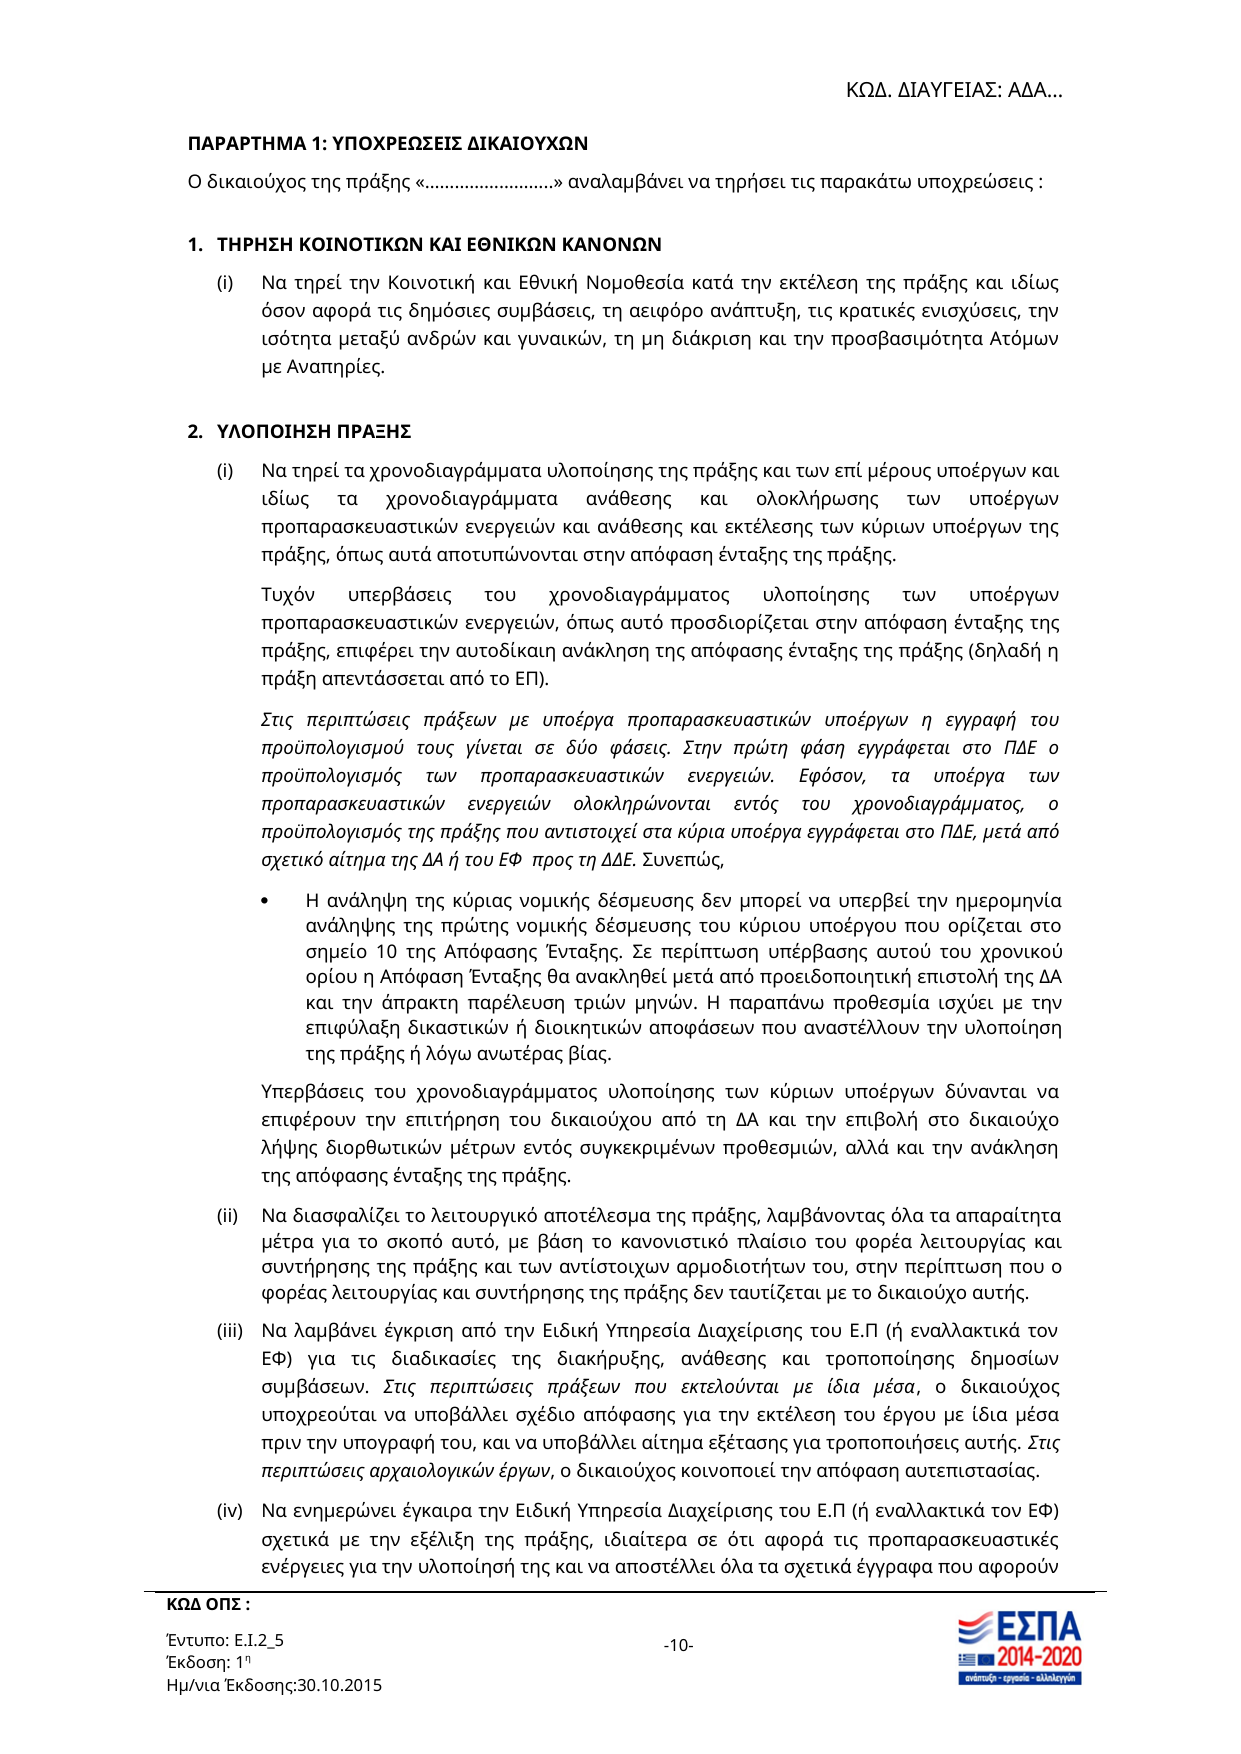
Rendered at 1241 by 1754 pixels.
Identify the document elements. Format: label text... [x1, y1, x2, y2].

text Τυχόν υπερβάσεις του χρονοδιαγράμματος υλοποίησης των υποέργων προπαρασκευαστικών ενεργειών, όπως αυτό προσδιορίζεται στην απόφαση ένταξης της πράξης, επιφέρει την αυτοδίκαιη ανάκληση της απόφασης ένταξης της πράξης (δηλαδή η πράξη απεντάσσεται από το ΕΠ). [261, 582, 1060, 691]
text Υπερβάσεις του χρονοδιαγράμματος υλοποίησης των κύριων υποέργων δύνανται να επιφέρουν την επιτήρηση του δικαιούχου από τη ΔΑ και την επιβολή στο δικαιούχο λήψης διορθωτικών μέτρων εντός συγκεκριμένων προθεσμιών, αλλά και την ανάκληση της απόφασης ένταξης της πράξης. [261, 1078, 1060, 1188]
list ΥΛΟΠΟΙΗΣΗ ΠΡΑΞΗΣ [187, 419, 1060, 444]
list Να τηρεί τα χρονοδιαγράμματα υλοποίησης της πράξης και των επί μέρους υποέργων και ιδίως τα χρονοδιαγράμματα ανάθεσης και ολοκλήρωσης των υποέργων προπαρασκευαστικών ενεργειών και ανάθεσης και εκτέλεσης των κύριων υποέργων της πράξης, όπως αυτά αποτυπώνονται στην απόφαση ένταξης της πράξης. [217, 457, 1060, 567]
text Ο δικαιούχος της πράξης «……………………..» αναλαμβάνει να τηρήσει τις παρακάτω υποχρεώσεις : [187, 168, 1063, 193]
list ΤΗΡΗΣΗ ΚΟΙΝΟΤΙΚΩΝ ΚΑΙ ΕΘΝΙΚΩΝ ΚΑΝΟΝΩΝ [187, 231, 1060, 257]
list Να λαμβάνει έγκριση από την Ειδική Υπηρεσία Διαχείρισης του Ε.Π (ή εναλλακτικά τον ΕΦ) για τις διαδικασίες της διακήρυξης, ανάθεσης και τροποποίησης δημοσίων συμβάσεων. Στις περιπτώσεις πράξεων που εκτελούνται με ίδια μέσα, ο δικαιούχος υποχρεούται να υποβάλλει σχέδιο απόφασης για την εκτέλεση του έργου με ίδια μέσα πριν την υπογραφή του, και να υποβάλλει αίτημα εξέτασης για τροποποιήσεις αυτής. Στις περιπτώσεις αρχαιολογικών έργων, ο δικαιούχος κοινοποιεί την απόφαση αυτεπιστασίας. [217, 1317, 1060, 1483]
picture [955, 1609, 1085, 1687]
text Στις περιπτώσεις πράξεων με υποέργα προπαρασκευαστικών υποέργων η εγγραφή του προϋπολογισμού τους γίνεται σε δύο φάσεις. Στην πρώτη φάση εγγράφεται στο ΠΔΕ ο προϋπολογισμός των προπαρασκευαστικών ενεργειών. Εφόσον, τα υποέργα των προπαρασκευαστικών ενεργειών ολοκληρώνονται εντός του χρονοδιαγράμματος, ο προϋπολογισμός της πράξης που αντιστοιχεί στα κύρια υποέργα εγγράφεται στο ΠΔΕ, μετά από σχετικό αίτημα της ΔΑ ή του ΕΦ προς τη ΔΔΕ. Συνεπώς, [261, 706, 1060, 872]
list Η ανάληψη της κύριας νομικής δέσμευσης δεν μπορεί να υπερβεί την ημερομηνία ανάληψης της πρώτης νομικής δέσμευσης του κύριου υποέργου που ορίζεται στο σημείο 10 της Απόφασης Ένταξης. Σε περίπτωση υπέρβασης αυτού του χρονικού ορίου η Απόφαση Ένταξης θα ανακληθεί μετά από προειδοποιητική επιστολή της ΔΑ και την άπρακτη παρέλευση τριών μηνών. Η παραπάνω προθεσμία ισχύει με την επιφύλαξη δικαστικών ή διοικητικών αποφάσεων που αναστέλλουν την υλοποίηση της πράξης ή λόγω ανωτέρας βίας. [261, 887, 1063, 1066]
list Να τηρεί την Κοινοτική και Εθνική Νομοθεσία κατά την εκτέλεση της πράξης και ιδίως όσον αφορά τις δημόσιες συμβάσεις, τη αειφόρο ανάπτυξη, τις κρατικές ενισχύσεις, την ισότητα μεταξύ ανδρών και γυναικών, τη μη διάκριση και την προσβασιμότητα Ατόμων με Αναπηρίες. [217, 269, 1060, 379]
list Να διασφαλίζει το λειτουργικό αποτέλεσμα της πράξης, λαμβάνοντας όλα τα απαραίτητα μέτρα για το σκοπό αυτό, με βάση το κανονιστικό πλαίσιο του φορέα λειτουργίας και συντήρησης της πράξης και των αντίστοιχων αρμοδιοτήτων του, στην περίπτωση που ο φορέας λειτουργίας και συντήρησης της πράξης δεν ταυτίζεται με το δικαιούχο αυτής. [217, 1203, 1063, 1305]
text ΠΑΡΑΡΤΗΜΑ 1: ΥΠΟΧΡΕΩΣΕΙΣ ΔΙΚΑΙΟΥΧΩΝ [187, 130, 1063, 156]
